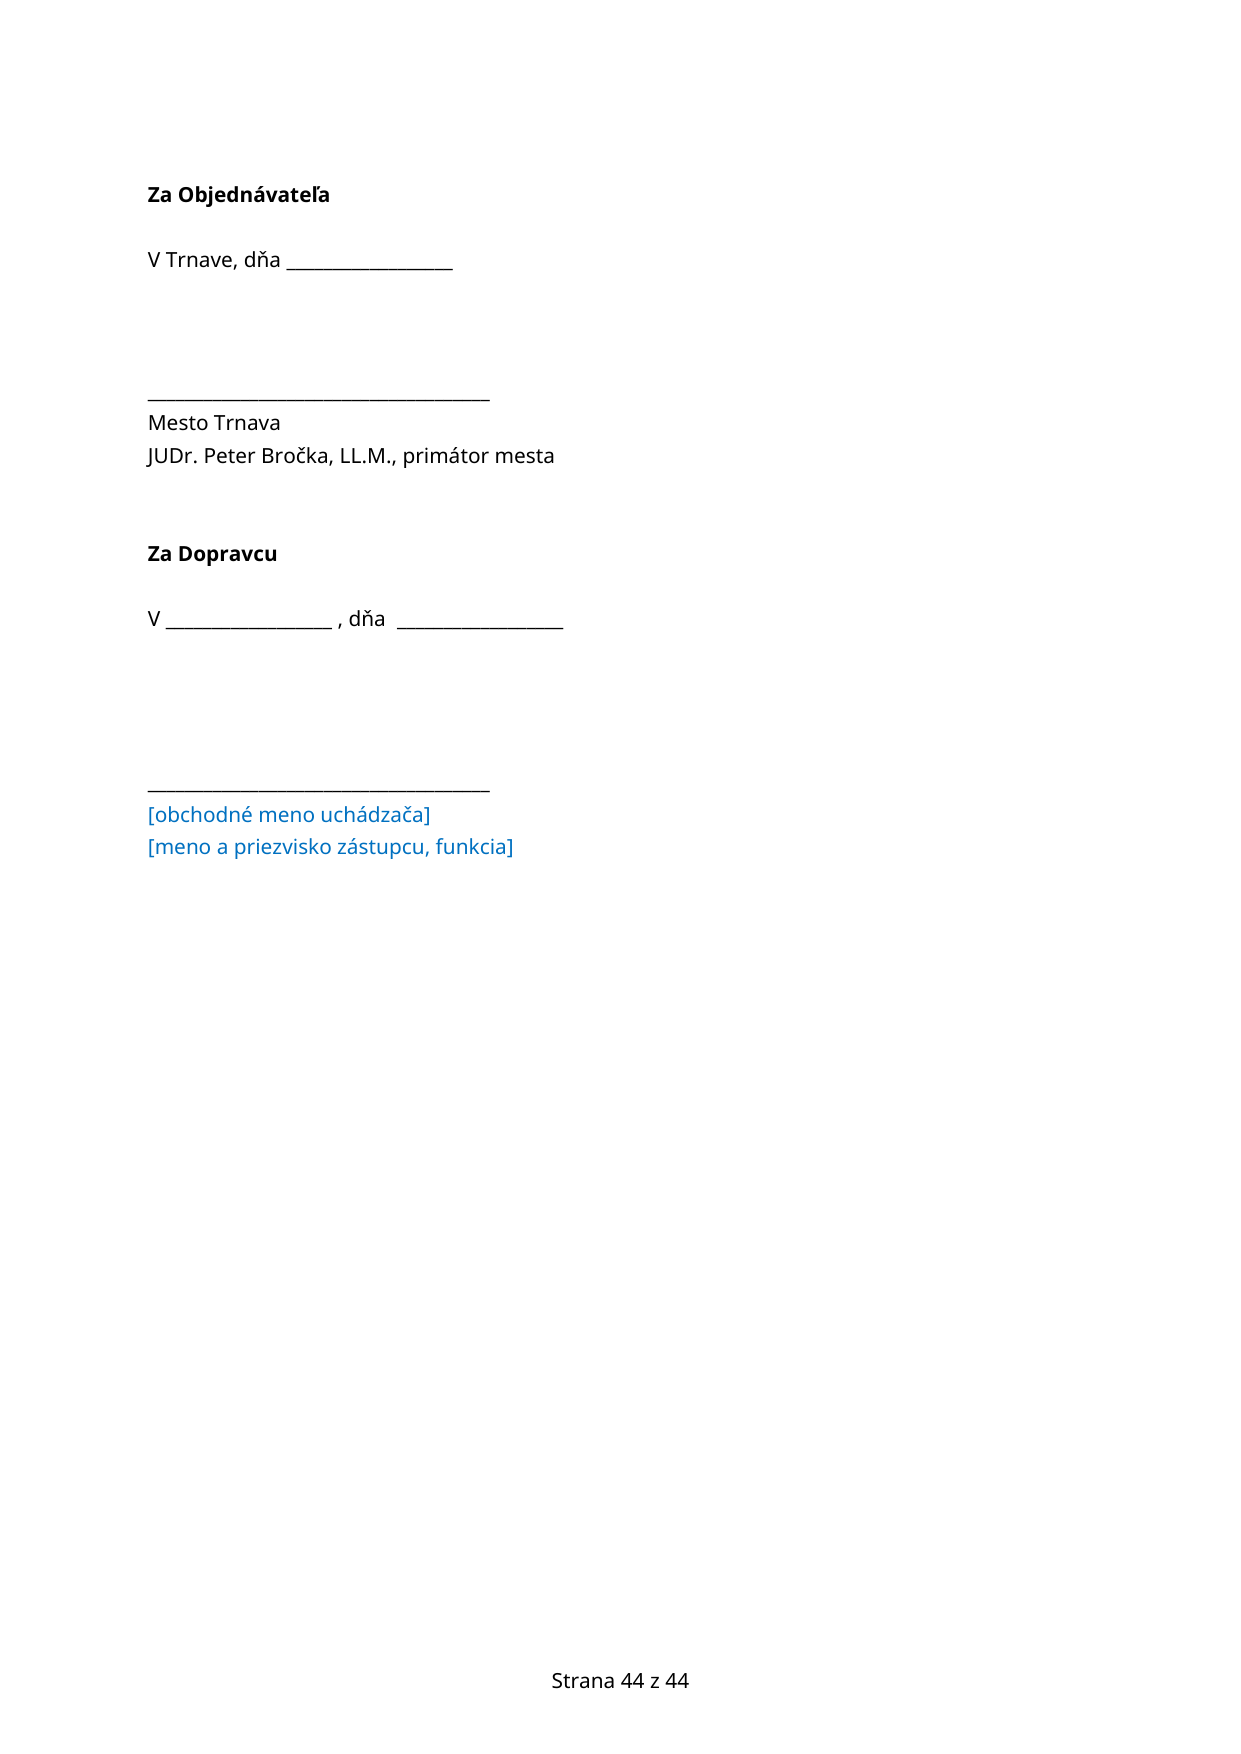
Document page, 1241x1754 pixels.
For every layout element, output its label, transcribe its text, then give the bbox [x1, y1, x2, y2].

text V __________________ , dňa __________________ [148, 604, 1093, 632]
text Mesto Trnava [148, 408, 1093, 437]
text _____________________________________ [148, 376, 1093, 404]
text Za Objednávateľa [148, 180, 1091, 209]
text [meno a priezvisko zástupcu, funkcia] [148, 832, 1093, 861]
text V Trnave, dňa __________________ [148, 245, 1091, 274]
text _____________________________________ [148, 767, 1093, 796]
text Za Dopravcu [148, 539, 1093, 567]
text JUDr. Peter Bročka, LL.M., primátor mesta [148, 441, 1093, 469]
text [obchodné meno uchádzača] [148, 800, 1093, 828]
